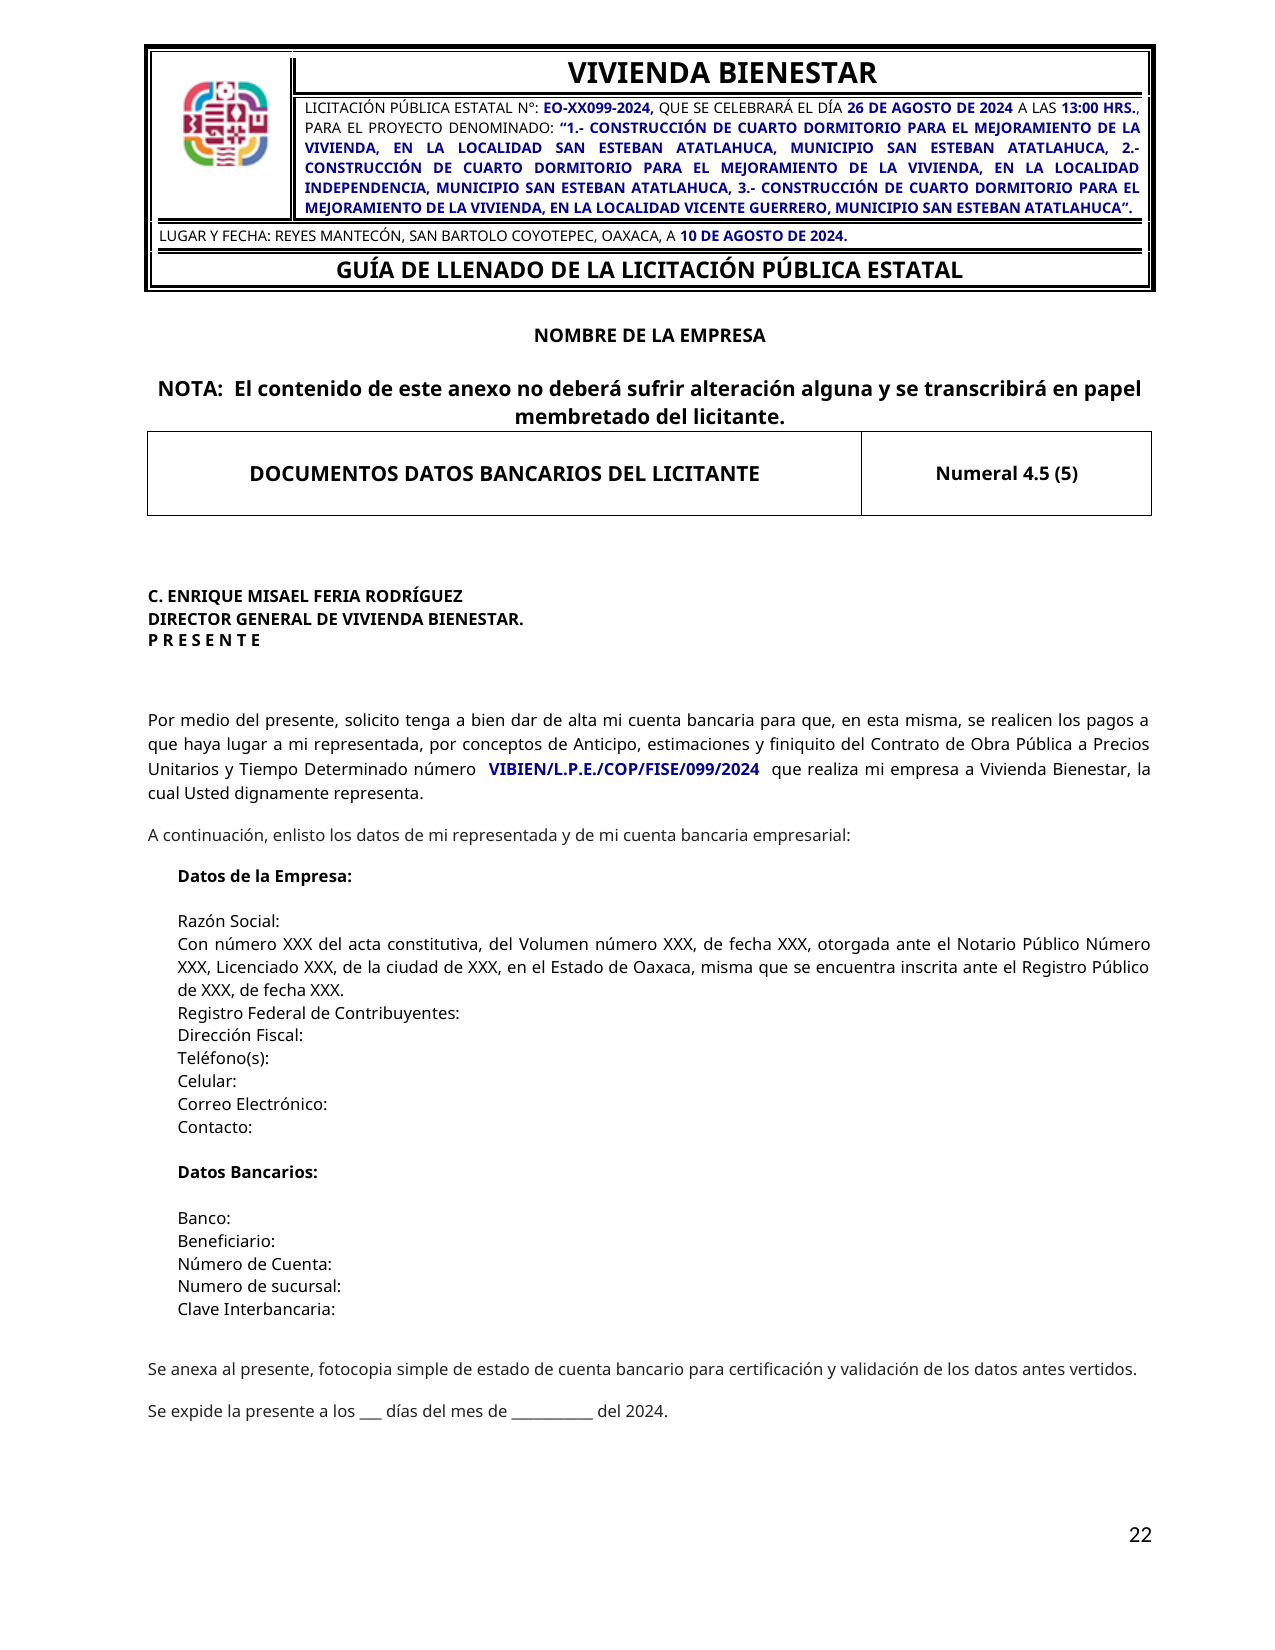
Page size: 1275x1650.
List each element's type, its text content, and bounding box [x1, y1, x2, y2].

picture [172, 73, 279, 172]
text Se expide la presente a los ___ días del mes de ___________ del 2024. [148, 1399, 1152, 1422]
text Banco: [177, 1206, 399, 1229]
text Con número XXX del acta constitutiva, del Volumen número XXX, de fecha XXX, otorgada ante el Notario Público Número XXX, Licenciado XXX, de la ciudad de XXX, en el Estado de Oaxaca, misma que se encuentra inscrita ante el Registro Público de XXX, de fecha XXX. [177, 933, 1152, 1001]
text Se anexa al presente, fotocopia simple de estado de cuenta bancario para certificación y validación de los datos antes vertidos. [148, 1358, 1152, 1381]
text Beneficiario: [177, 1229, 399, 1252]
text Teléfono(s): [177, 1047, 1152, 1069]
text Número de Cuenta: Numero de sucursal: [177, 1252, 399, 1297]
table_header DOCUMENTOS DATOS BANCARIOS DEL LICITANTE [148, 432, 861, 515]
text DIRECTOR GENERAL DE VIVIENDA BIENESTAR. [148, 607, 1152, 630]
text P R E S E N T E [148, 630, 1152, 651]
text NOTA: El contenido de este anexo no deberá sufrir alteración alguna y se transcribirá en papel membretado del licitante. [148, 374, 1152, 431]
text Razón Social: [177, 910, 413, 933]
text Celular: [177, 1070, 1152, 1092]
table_header Numeral 4.5 (5) [862, 432, 1151, 515]
text A continuación, enlisto los datos de mi representada y de mi cuenta bancaria empresarial: [148, 823, 989, 846]
text NOMBRE DE LA EMPRESA [148, 323, 1152, 348]
text Dirección Fiscal: [177, 1024, 436, 1047]
text C. ENRIQUE MISAEL FERIA RODRÍGUEZ [148, 584, 1152, 607]
text Datos de la Empresa: [177, 864, 413, 887]
text Clave Interbancaria: [177, 1298, 547, 1320]
text Correo Electrónico: Contacto: [177, 1092, 384, 1138]
text Registro Federal de Contribuyentes: [177, 1001, 487, 1024]
text Por medio del presente, solicito tenga a bien dar de alta mi cuenta bancaria para que, en esta misma, se realicen los pagos a que haya lugar a mi representada, por conceptos de Anticipo, estimaciones y finiquito del Contrato de Obra Pública a Precios Unitarios y Tiempo Determinado número VIBIEN/L.P.E./COP/FISE/099/2024 que realiza mi empresa a Vivienda Bienestar, la cual Usted dignamente representa. [148, 708, 1152, 805]
text Datos Bancarios: [177, 1161, 1152, 1183]
